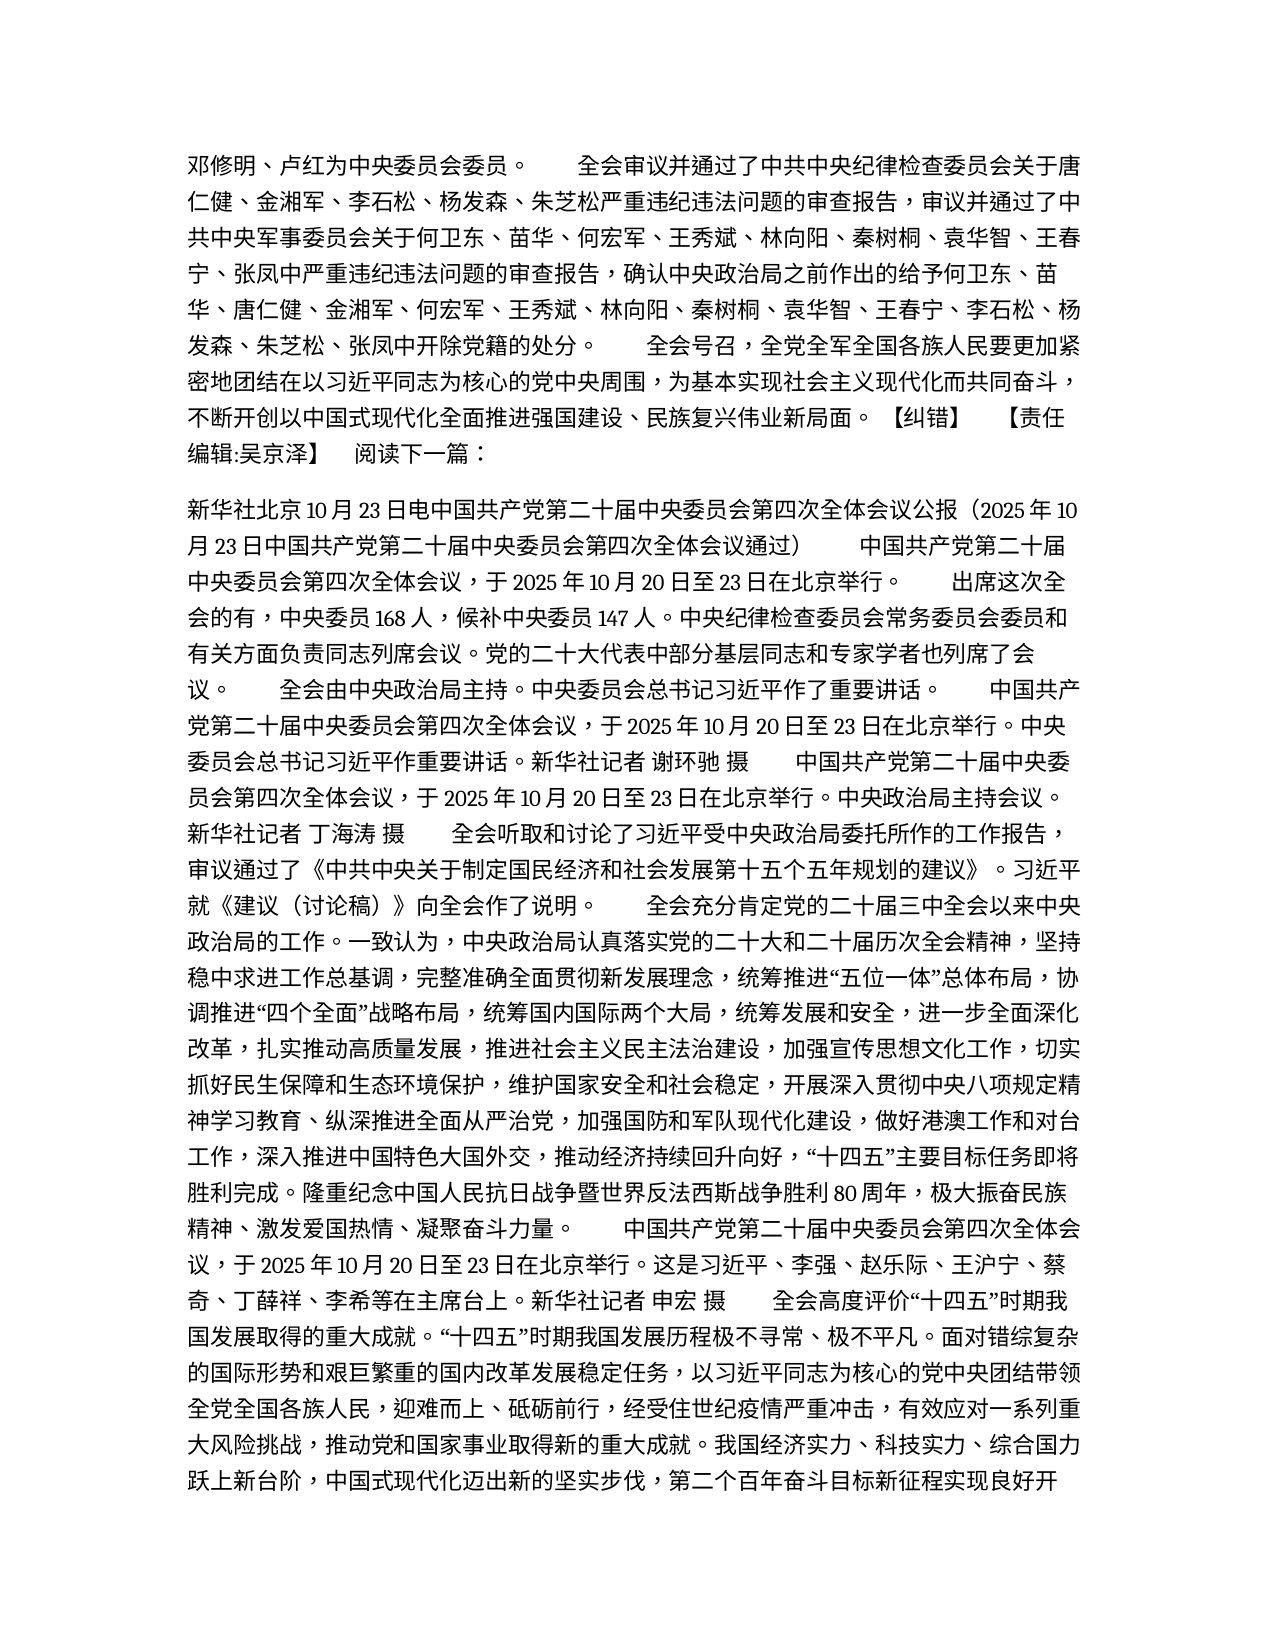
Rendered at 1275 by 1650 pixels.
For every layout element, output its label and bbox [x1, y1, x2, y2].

text [187, 494, 1087, 1496]
text [187, 150, 1087, 469]
